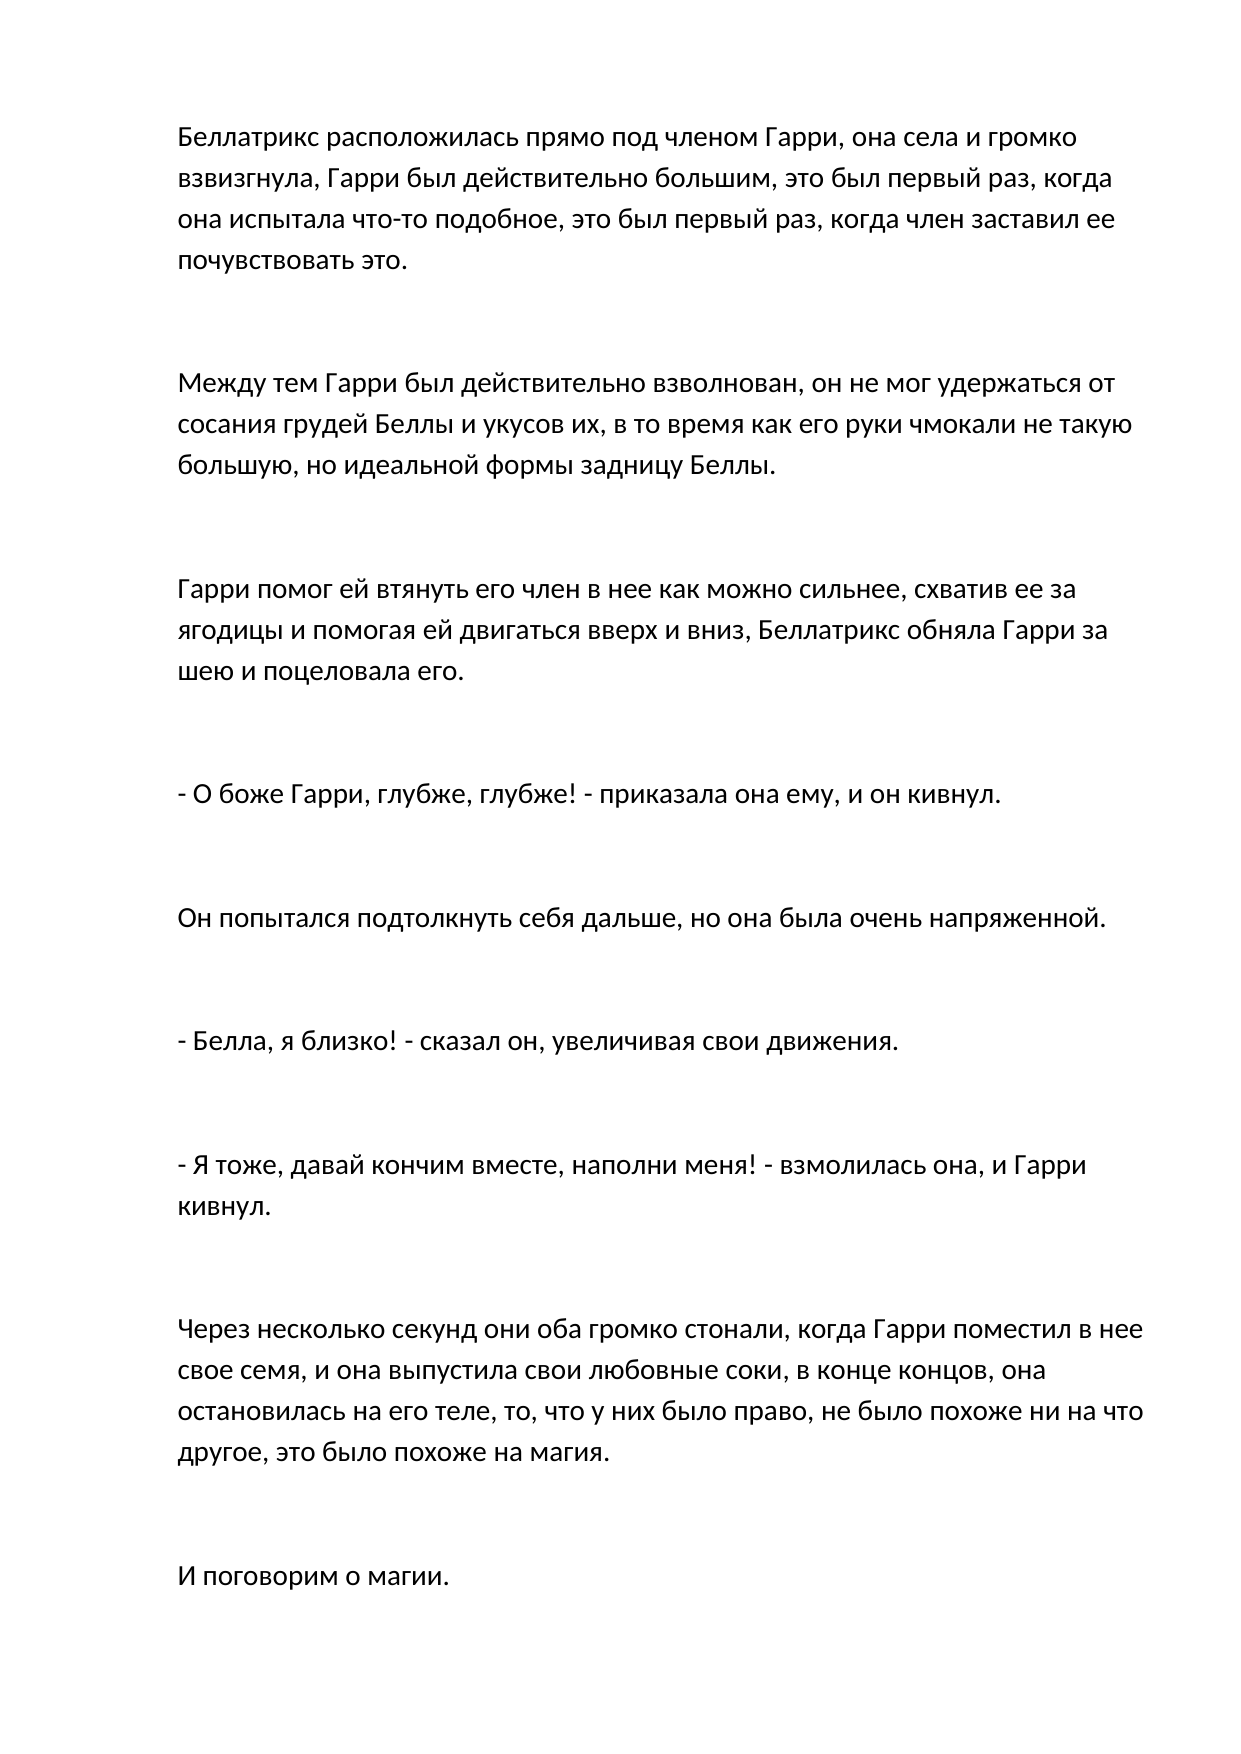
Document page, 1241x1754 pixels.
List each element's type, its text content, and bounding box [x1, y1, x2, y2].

text И поговорим о магии. [177, 1557, 1152, 1592]
text Беллатрикс расположилась прямо под членом Гарри, она села и громко взвизгнула, Гарри был действительно большим, это был первый раз, когда она испытала что-то подобное, это был первый раз, когда член заставил ее почувствовать это. [177, 118, 1152, 277]
text Между тем Гарри был действительно взволнован, он не мог удержаться от сосания грудей Беллы и укусов их, в то время как его руки чмокали не такую ​​большую, но идеальной формы задницу Беллы. [177, 364, 1152, 482]
text - Белла, я близко! - сказал он, увеличивая свои движения. [177, 1022, 1152, 1058]
text Через несколько секунд они оба громко стонали, когда Гарри поместил в нее свое семя, и она выпустила свои любовные соки, в конце концов, она остановилась на его теле, то, что у них было право, не было похоже ни на что другое, это было похоже на магия. [177, 1310, 1152, 1469]
text Он попытался подтолкнуть себя дальше, но она была очень напряженной. [177, 899, 1152, 934]
text - Я тоже, давай кончим вместе, наполни меня! - взмолилась она, и Гарри кивнул. [177, 1146, 1152, 1222]
text Гарри помог ей втянуть его член в нее как можно сильнее, схватив ее за ягодицы и помогая ей двигаться вверх и вниз, Беллатрикс обняла Гарри за шею и поцеловала его. [177, 570, 1152, 687]
text - О боже Гарри, глубже, глубже! - приказала она ему, и он кивнул. [177, 775, 1152, 811]
